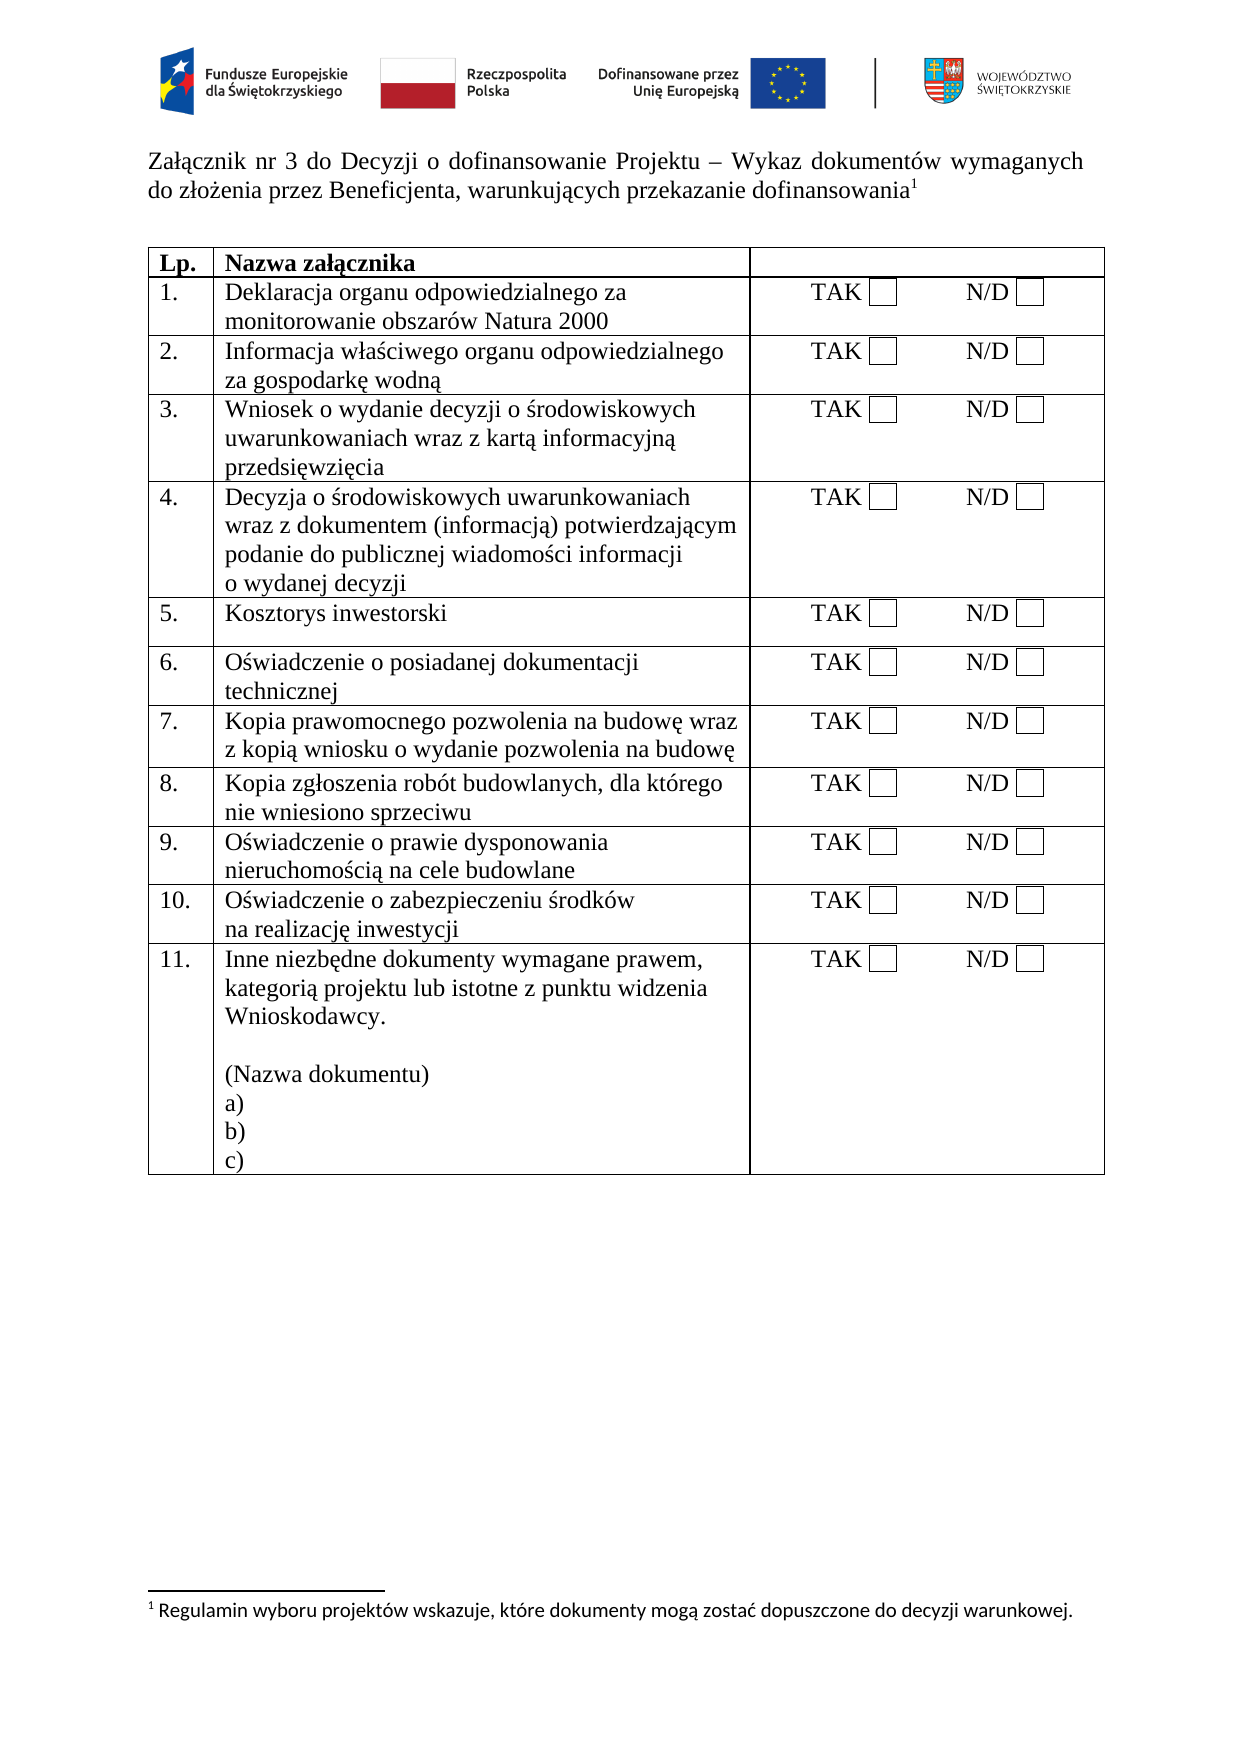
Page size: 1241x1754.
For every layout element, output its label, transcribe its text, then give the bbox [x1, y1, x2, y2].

table_cell 11. [149, 944, 213, 1174]
table_header [751, 248, 1104, 276]
table_cell Informacja właściwego organu odpowiedzialnego za gospodarkę wodną [214, 336, 749, 393]
table_cell TAK N/D [751, 885, 1104, 943]
table_cell TAK N/D [751, 395, 1104, 481]
table_cell TAK N/D [751, 768, 1104, 826]
table_header Lp. [149, 248, 213, 276]
table_cell TAK N/D [751, 336, 1104, 393]
table_cell 4. [149, 482, 213, 597]
table_cell TAK N/D [751, 706, 1104, 767]
table_cell TAK N/D [751, 944, 1104, 1174]
table_cell Kopia zgłoszenia robót budowlanych, dla którego nie wniesiono sprzeciwu [214, 768, 749, 826]
table_cell 1. [149, 278, 213, 335]
table_cell Oświadczenie o zabezpieczeniu środków na realizację inwestycji [214, 885, 749, 943]
table_cell TAK N/D [751, 278, 1104, 335]
table_cell TAK N/D [751, 598, 1104, 646]
table_cell 6. [149, 647, 213, 705]
table_cell Decyzja o środowiskowych uwarunkowaniach wraz z dokumentem (informacją) potwierdzającym podanie do publicznej wiadomości informacji o wydanej decyzji [214, 482, 749, 597]
table_cell Inne niezbędne dokumenty wymagane prawem, kategorią projektu lub istotne z punktu widzenia Wnioskodawcy. (Nazwa dokumentu) a) b) c) [214, 944, 749, 1174]
table_cell 2. [149, 336, 213, 393]
table_cell 3. [149, 395, 213, 481]
picture [147, 44, 1084, 118]
table_cell Deklaracja organu odpowiedzialnego za monitorowanie obszarów Natura 2000 [214, 278, 749, 335]
table_header Nazwa załącznika [214, 248, 749, 276]
table_cell TAK N/D [751, 482, 1104, 597]
table_cell 9. [149, 827, 213, 884]
table_cell Wniosek o wydanie decyzji o środowiskowych uwarunkowaniach wraz z kartą informacyjną przedsięwzięcia [214, 395, 749, 481]
table_cell 5. [149, 598, 213, 646]
table_cell Oświadczenie o prawie dysponowania nieruchomością na cele budowlane [214, 827, 749, 884]
table_cell TAK N/D [751, 647, 1104, 705]
table_cell Kopia prawomocnego pozwolenia na budowę wraz z kopią wniosku o wydanie pozwolenia na budowę [214, 706, 749, 767]
table_cell 10. [149, 885, 213, 943]
table_cell 8. [149, 768, 213, 826]
table_cell Oświadczenie o posiadanej dokumentacji technicznej [214, 647, 749, 705]
table_cell TAK N/D [751, 827, 1104, 884]
table_cell Kosztorys inwestorski [214, 598, 749, 646]
text Załącznik nr 3 do Decyzji o dofinansowanie Projektu – Wykaz dokumentów wymaganych do złożenia przez Beneficjenta, warunkujących przekazanie dofinansowania [148, 146, 1093, 203]
table_cell 7. [149, 706, 213, 767]
